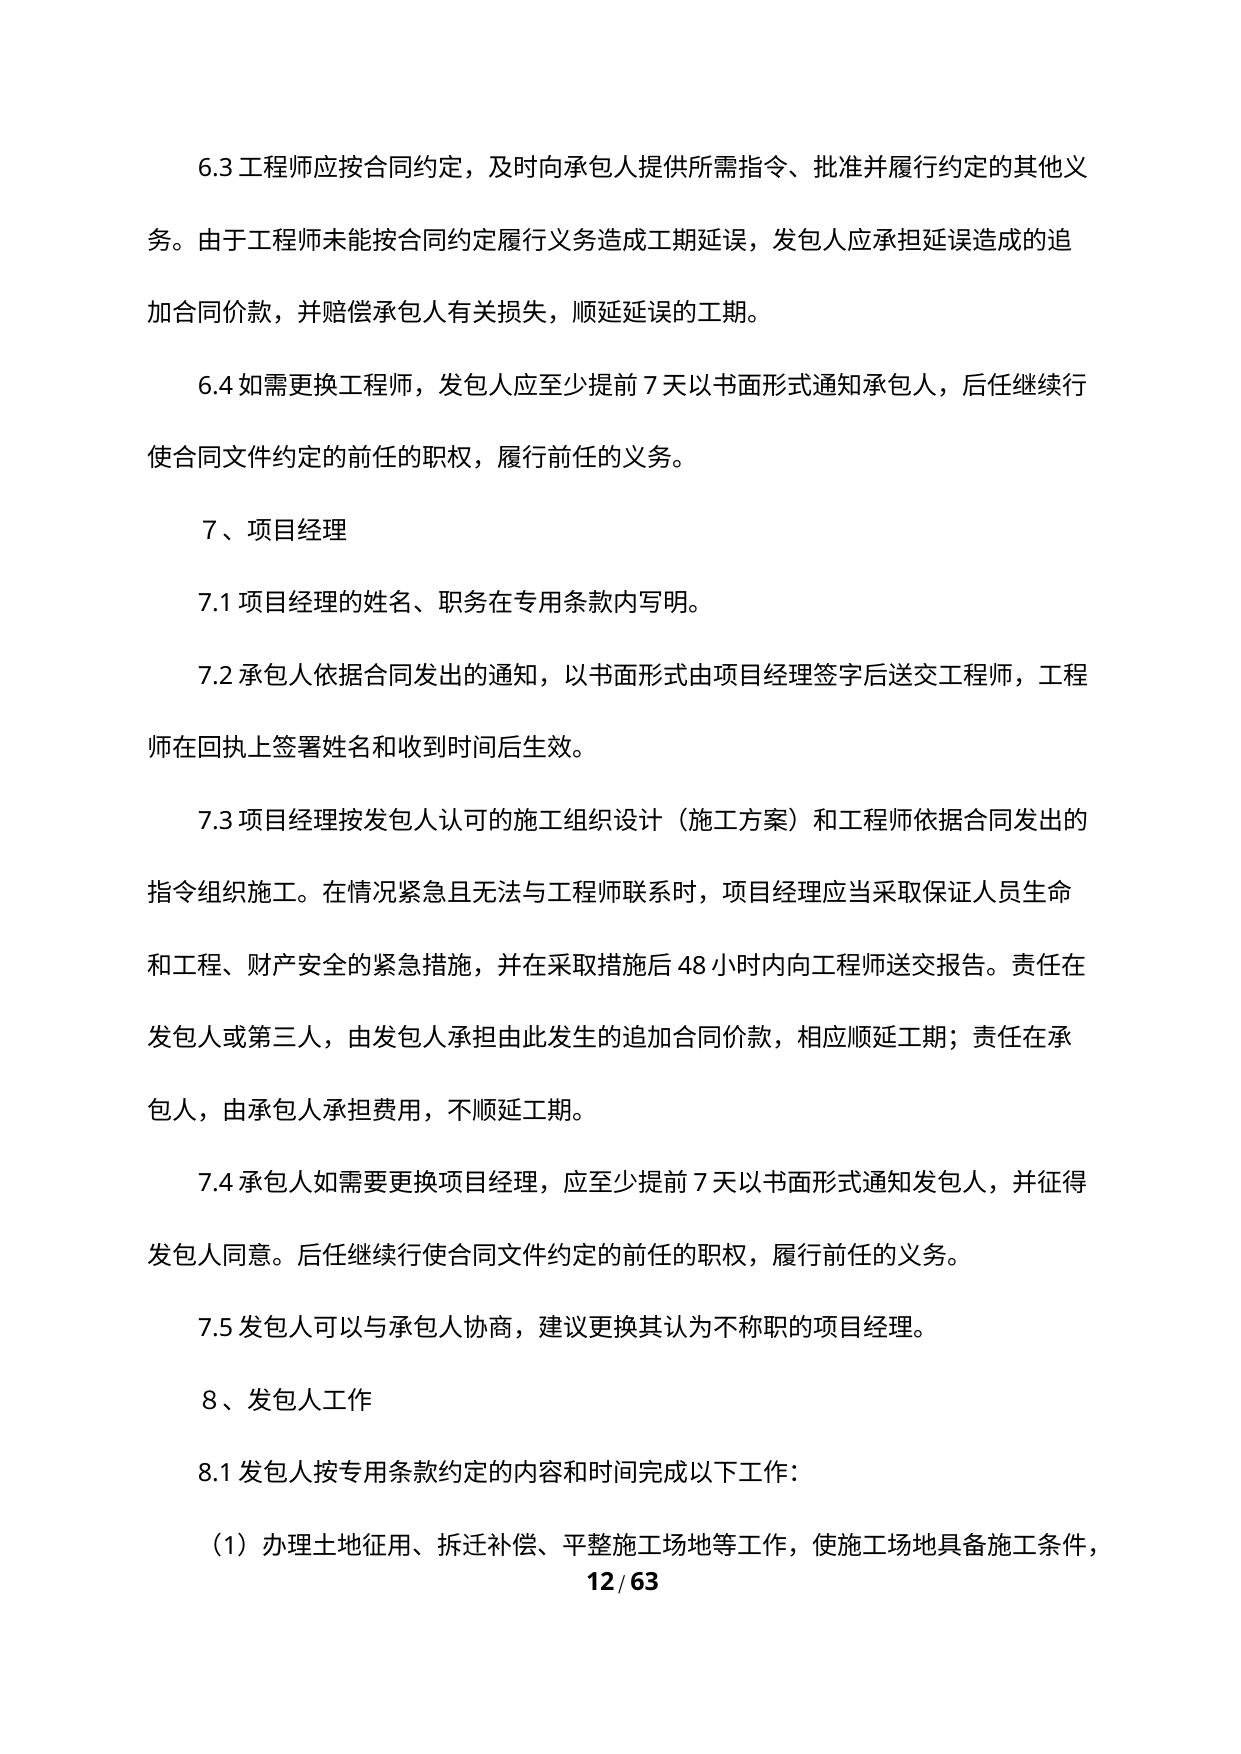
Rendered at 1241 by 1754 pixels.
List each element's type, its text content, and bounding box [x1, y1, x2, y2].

text 6.4如需更换工程师，发包人应至少提前7天以书面形式通知承包人，后任继续行使合同文件约定的前任的职权，履行前任的义务。 [148, 365, 1092, 474]
text 7.2承包人依据合同发出的通知，以书面形式由项目经理签字后送交工程师，工程师在回执上签署姓名和收到时间后生效。 [148, 655, 1092, 764]
text 7.1项目经理的姓名、职务在专用条款内写明。 [148, 583, 1092, 619]
text 7.3项目经理按发包人认可的施工组织设计（施工方案）和工程师依据合同发出的指令组织施工。在情况紧急且无法与工程师联系时，项目经理应当采取保证人员生命和工程、财产安全的紧急措施，并在采取措施后48小时内向工程师送交报告。责任在发包人或第三人，由发包人承担由此发生的追加合同价款，相应顺延工期；责任在承包人，由承包人承担费用，不顺延工期。 [148, 800, 1092, 1126]
text 7.4承包人如需要更换项目经理，应至少提前7天以书面形式通知发包人，并征得发包人同意。后任继续行使合同文件约定的前任的职权，履行前任的义务。 [148, 1163, 1092, 1271]
text 7.5发包人可以与承包人协商，建议更换其认为不称职的项目经理。 [148, 1308, 1092, 1344]
text 8.1发包人按专用条款约定的内容和时间完成以下工作： [148, 1453, 1092, 1489]
text ８、发包人工作 [148, 1380, 1092, 1416]
text 6.3工程师应按合同约定，及时向承包人提供所需指令、批准并履行约定的其他义务。由于工程师未能按合同约定履行义务造成工期延误，发包人应承担延误造成的追加合同价款，并赔偿承包人有关损失，顺延延误的工期。 [148, 148, 1092, 329]
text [148, 1525, 1092, 1561]
text ７、项目经理 [148, 510, 1092, 546]
